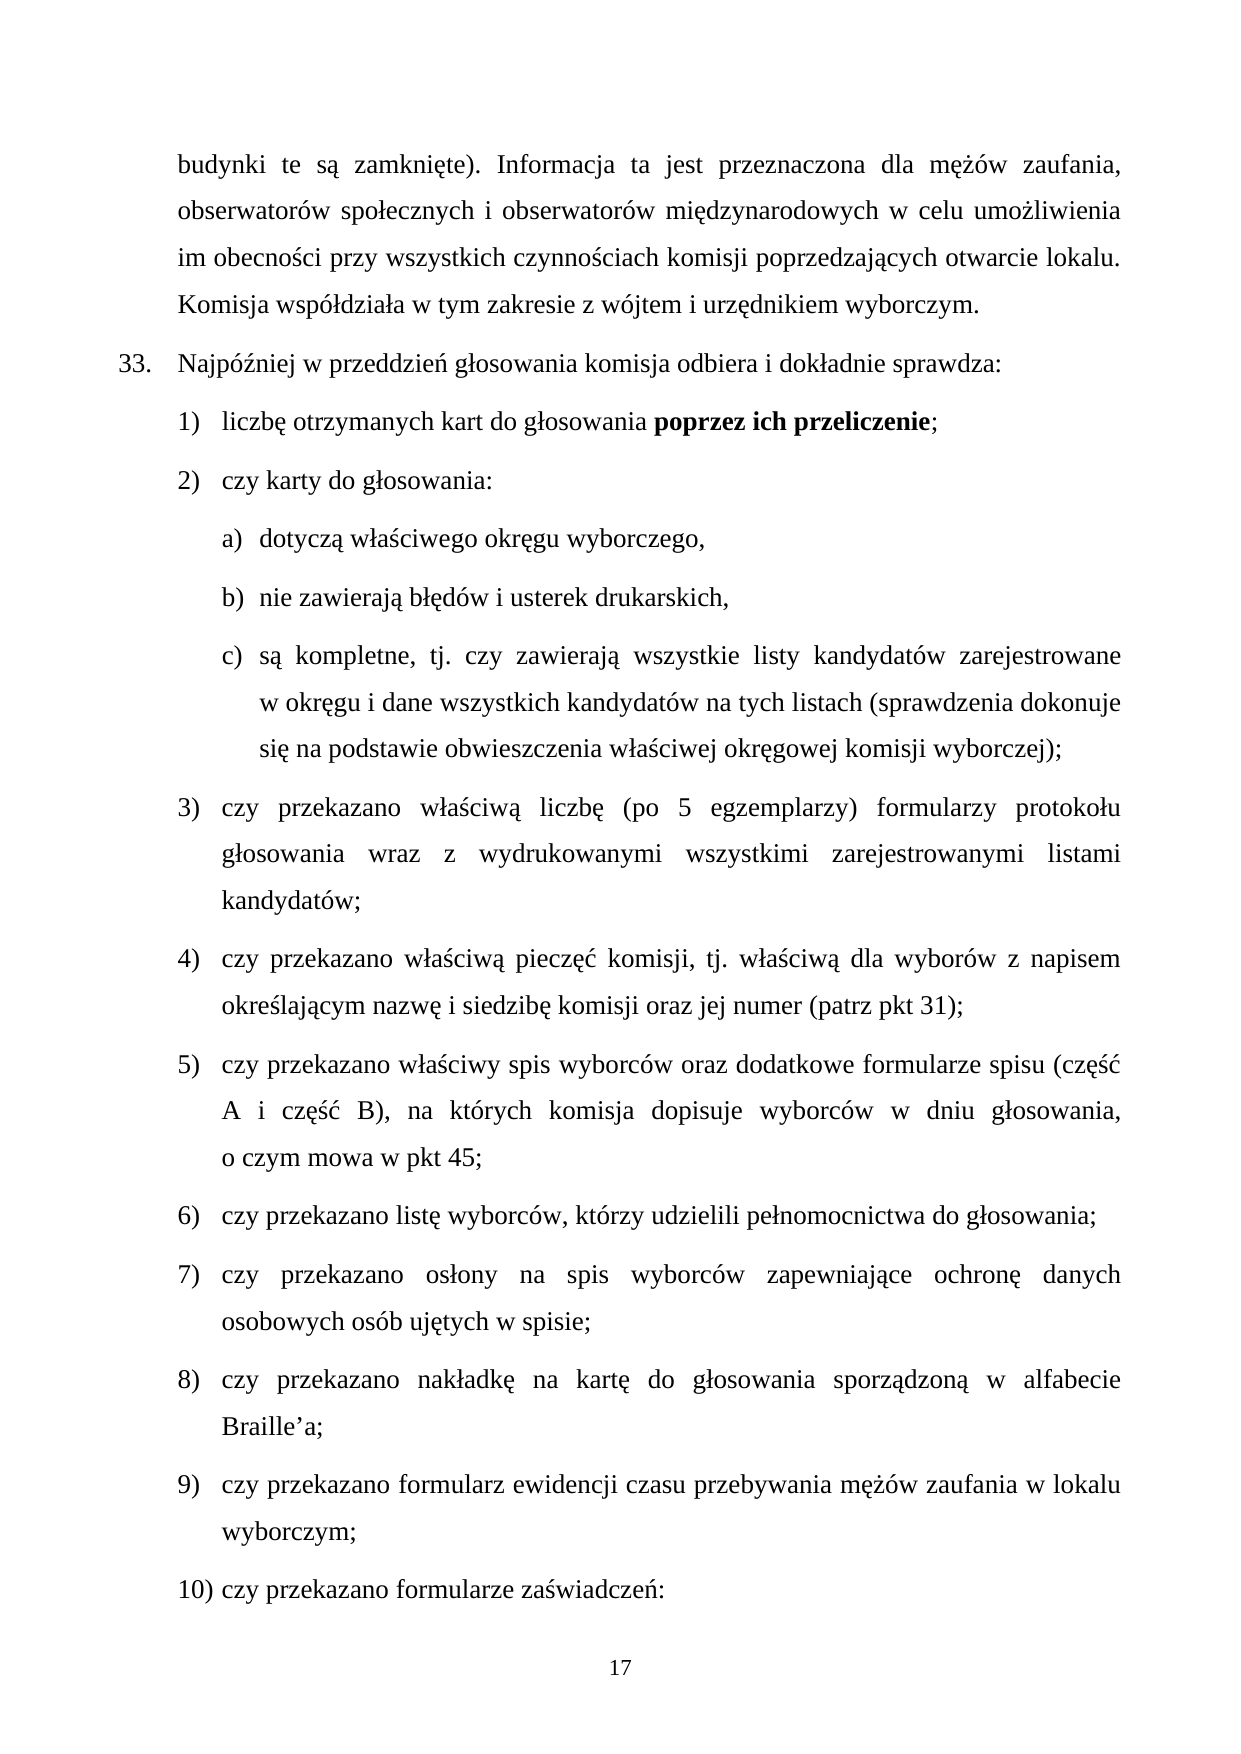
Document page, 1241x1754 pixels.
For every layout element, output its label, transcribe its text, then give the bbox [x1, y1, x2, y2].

list nie zawierają błędów i usterek drukarskich, [222, 581, 1122, 612]
list czy przekazano formularze zaświadczeń: [177, 1573, 1122, 1604]
list czy przekazano osłony na spis wyborców zapewniające ochronę danych osobowych osób ujętych w spisie; [177, 1258, 1122, 1336]
list czy przekazano właściwą pieczęć komisji, tj. właściwą dla wyborów z napisem określającym nazwę i siedzibę komisji oraz jej numer (patrz pkt 31); [177, 943, 1122, 1020]
list liczbę otrzymanych kart do głosowania poprzez ich przeliczenie; [177, 405, 1122, 436]
list czy przekazano formularz ewidencji czasu przebywania mężów zaufania w lokalu wyborczym; [177, 1468, 1122, 1546]
list są kompletne, tj. czy zawierają wszystkie listy kandydatów zarejestrowane w okręgu i dane wszystkich kandydatów na tych listach (sprawdzenia dokonuje się na podstawie obwieszczenia właściwej okręgowej komisji wyborczej); [222, 639, 1122, 763]
list Najpóźniej w przeddzień głosowania komisja odbiera i dokładnie sprawdza: [118, 347, 1122, 378]
list czy przekazano listę wyborców, którzy udzielili pełnomocnictwa do głosowania; [177, 1199, 1122, 1231]
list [118, 148, 1122, 319]
list czy przekazano właściwy spis wyborców oraz dodatkowe formularze spisu (część A i część B), na których komisja dopisuje wyborców w dniu głosowania, o czym mowa w pkt 45; [177, 1048, 1122, 1172]
list czy przekazano właściwą liczbę (po 5 egzemplarzy) formularzy protokołu głosowania wraz z wydrukowanymi wszystkimi zarejestrowanymi listami kandydatów; [177, 791, 1122, 915]
list dotyczą właściwego okręgu wyborczego, [222, 522, 1122, 553]
list czy karty do głosowania: [177, 464, 1122, 495]
list czy przekazano nakładkę na kartę do głosowania sporządzoną w alfabecie Braille’a; [177, 1363, 1122, 1441]
